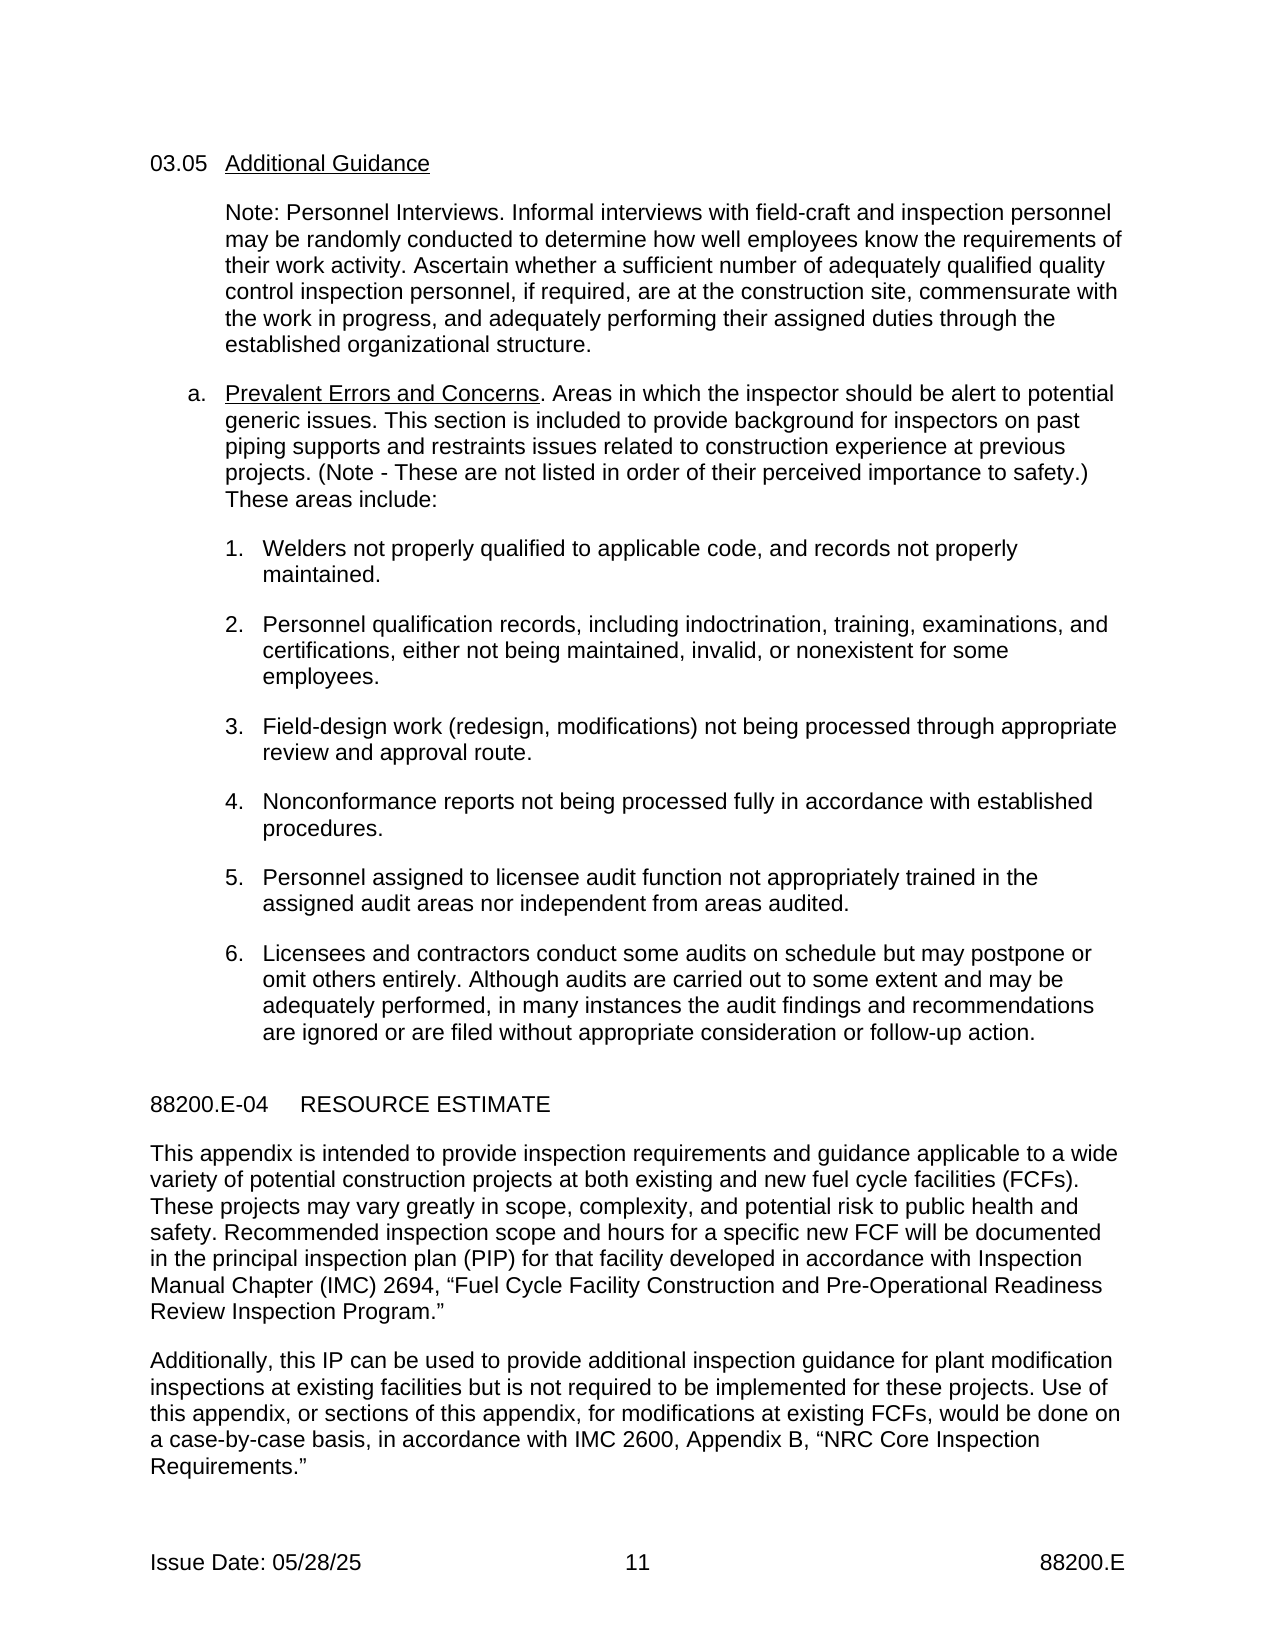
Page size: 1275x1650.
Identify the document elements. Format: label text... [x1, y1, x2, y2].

list Prevalent Errors and Concerns. Areas in which the inspector should be alert to potential generic issues. This section is included to provide background for inspectors on past piping supports and restraints issues related to construction experience at previous projects. (Note - These are not listed in order of their perceived importance to safety.) These areas include: [187, 380, 1125, 512]
list Personnel assigned to licensee audit function not appropriately trained in the assigned audit areas nor independent from areas audited. [225, 864, 1125, 917]
list Nonconformance reports not being processed fully in accordance with established procedures. [225, 788, 1125, 841]
list Licensees and contractors conduct some audits on schedule but may postpone or omit others entirely. Although audits are carried out to some extent and may be adequately performed, in many instances the audit findings and recommendations are ignored or are filed without appropriate consideration or follow-up action. [225, 939, 1125, 1045]
subtitle 88200.E-04 RESOURCE ESTIMATE [150, 1091, 1125, 1117]
text Additionally, this IP can be used to provide additional inspection guidance for plant modification inspections at existing facilities but is not required to be implemented for these projects. Use of this appendix, or sections of this appendix, for modifications at existing FCFs, would be done on a case-by-case basis, in accordance with IMC 2600, Appendix B, “NRC Core Inspection Requirements.” [150, 1347, 1125, 1479]
list Personnel qualification records, including indoctrination, training, examinations, and certifications, either not being maintained, invalid, or nonexistent for some employees. [225, 611, 1125, 690]
subtitle 03.05 Additional Guidance [150, 150, 1125, 176]
text Note: Personnel Interviews. Informal interviews with field-craft and inspection personnel may be randomly conducted to determine how well employees know the requirements of their work activity. Ascertain whether a sufficient number of adequately qualified quality control inspection personnel, if required, are at the construction site, commensurate with the work in progress, and adequately performing their assigned duties through the established organizational structure. [225, 199, 1125, 357]
text This appendix is intended to provide inspection requirements and guidance applicable to a wide variety of potential construction projects at both existing and new fuel cycle facilities (FCFs). These projects may vary greatly in scope, complexity, and potential risk to public health and safety. Recommended inspection scope and hours for a specific new FCF will be documented in the principal inspection plan (PIP) for that facility developed in accordance with Inspection Manual Chapter (IMC) 2694, “Fuel Cycle Facility Construction and Pre-Operational Readiness Review Inspection Program.” [150, 1140, 1125, 1324]
list Field-design work (redesign, modifications) not being processed through appropriate review and approval route. [225, 713, 1125, 765]
list Welders not properly qualified to applicable code, and records not properly maintained. [225, 535, 1125, 588]
